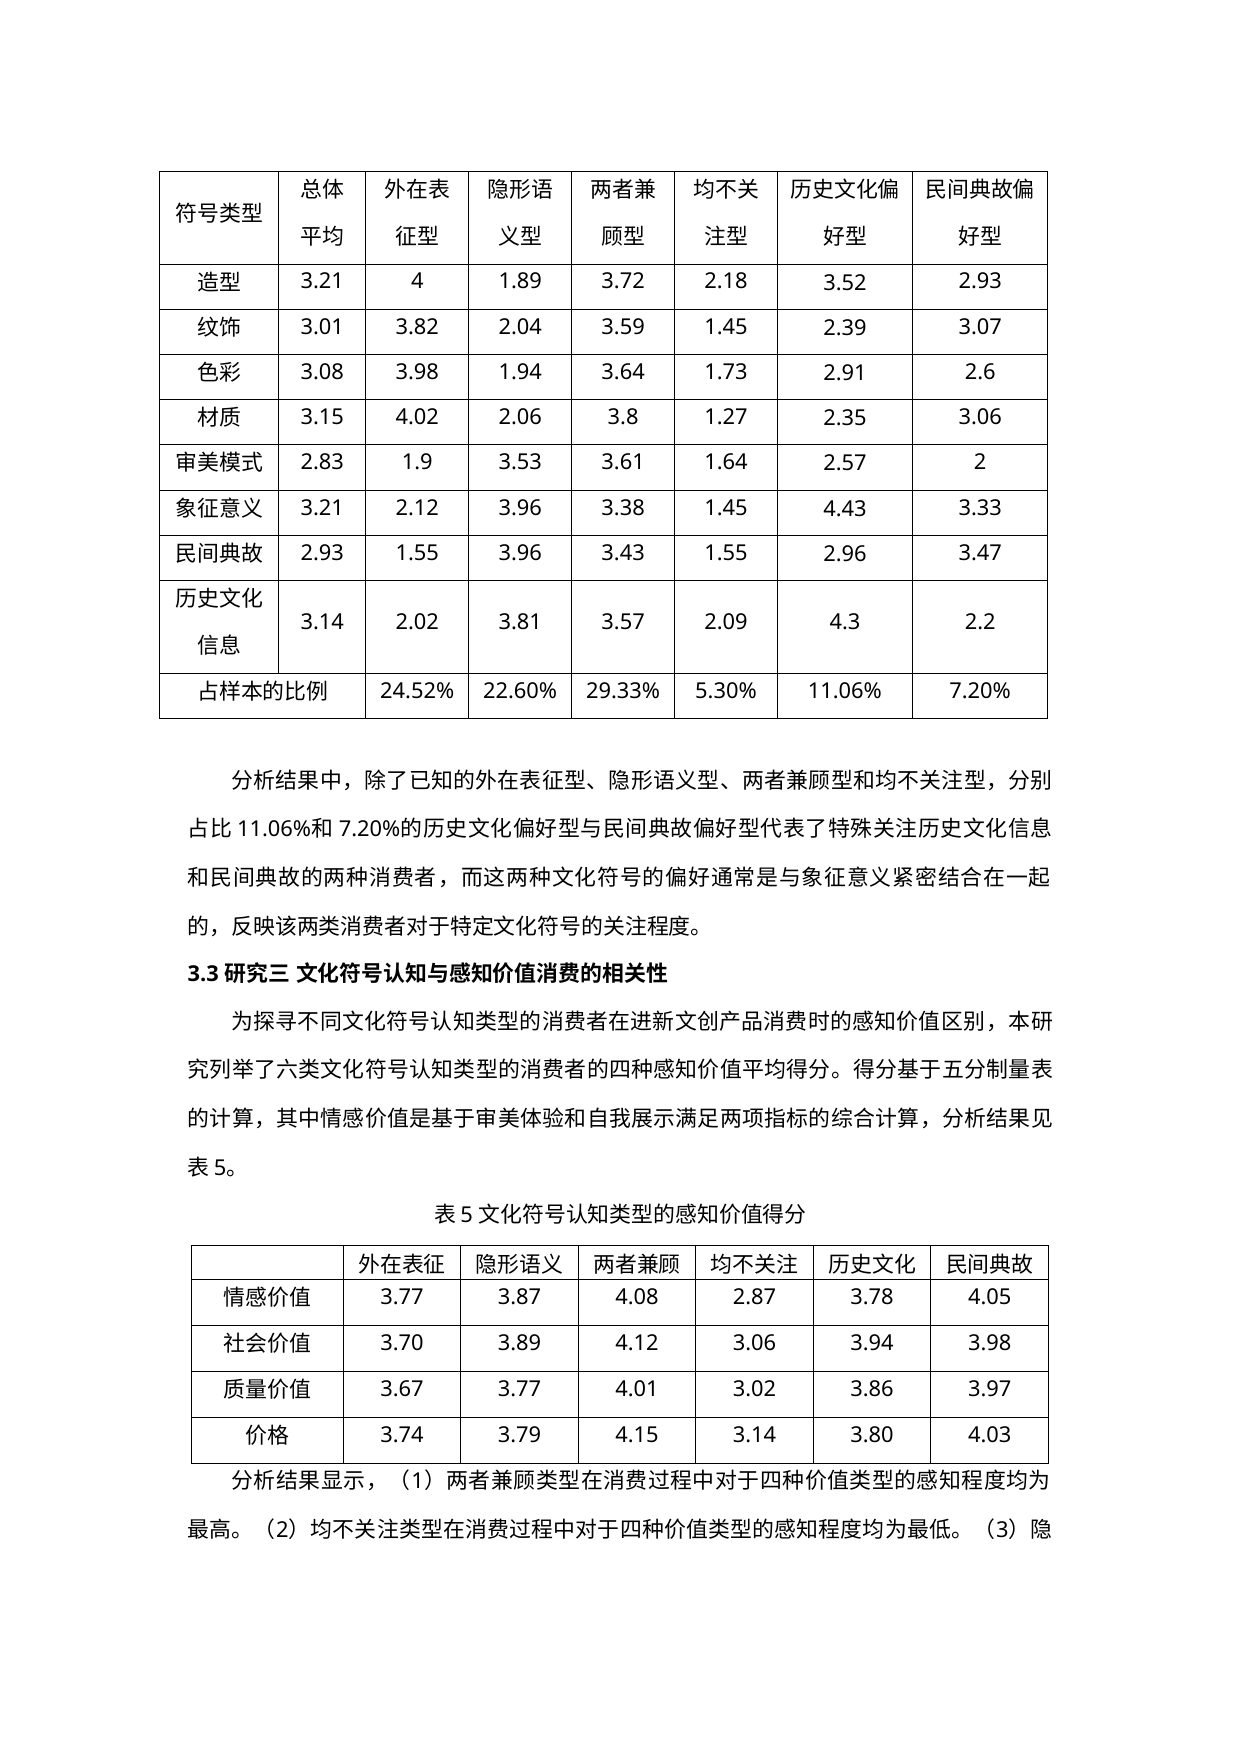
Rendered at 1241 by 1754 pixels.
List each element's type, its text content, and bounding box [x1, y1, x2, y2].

table_cell 4.03 [931, 1418, 1048, 1463]
table_header 均不关注 [696, 1246, 813, 1279]
table_header 历史文化偏好型 [778, 172, 912, 263]
table_cell 3.86 [814, 1372, 930, 1417]
table_cell 3.02 [696, 1372, 813, 1417]
table_cell 3.06 [913, 400, 1047, 444]
table_header 总体平均 [279, 172, 365, 263]
table_cell 24.52% [366, 674, 468, 718]
table_cell 2.06 [469, 400, 571, 444]
table_cell 22.60% [469, 674, 571, 718]
table_cell 3.53 [469, 445, 571, 489]
table_cell 3.14 [696, 1418, 813, 1463]
table_header 均不关注型 [675, 172, 777, 263]
table_cell 3.57 [572, 581, 674, 673]
table_cell 3.80 [814, 1418, 930, 1463]
table_cell 色彩 [160, 355, 278, 399]
table_cell 4.12 [579, 1326, 695, 1371]
table_cell 3.78 [814, 1280, 930, 1325]
list 3.3 研究三 文化符号认知与感知价值消费的相关性 [187, 957, 1053, 989]
table_cell 3.07 [913, 310, 1047, 354]
table_cell 象征意义 [160, 491, 278, 535]
table_cell 4 [366, 265, 468, 309]
table_cell 3.81 [469, 581, 571, 673]
table_cell 1.73 [675, 355, 777, 399]
table_cell 1.9 [366, 445, 468, 489]
table_header 隐形语义 [461, 1246, 578, 1279]
table_cell 3.33 [913, 491, 1047, 535]
table_cell 3.64 [572, 355, 674, 399]
table_cell 3.72 [572, 265, 674, 309]
table_cell 3.98 [366, 355, 468, 399]
table_cell 4.02 [366, 400, 468, 444]
table_cell 2.93 [279, 536, 365, 580]
table_cell 2.09 [675, 581, 777, 673]
table_cell 2.83 [279, 445, 365, 489]
table_cell 3.08 [279, 355, 365, 399]
table_cell 3.67 [344, 1372, 460, 1417]
table_cell 3.59 [572, 310, 674, 354]
list 分析结果中，除了已知的外在表征型、隐形语义型、两者兼顾型和均不关注型，分别占比11.06%和7.20%的历史文化偏好型与民间典故偏好型代表了特殊关注历史文化信息和民间典故的两种消费者，而这两种文化符号的偏好通常是与象征意义紧密结合在一起的，反映该两类消费者对于特定文化符号的关注程度。 [187, 162, 1053, 942]
table_cell 3.94 [814, 1326, 930, 1371]
table_cell 2.93 [913, 265, 1047, 309]
table_cell 2.96 [778, 536, 912, 580]
table_cell 4.08 [579, 1280, 695, 1325]
table_cell 2 [913, 445, 1047, 489]
table_cell 3.15 [279, 400, 365, 444]
table_cell 3.01 [279, 310, 365, 354]
table_cell 2.6 [913, 355, 1047, 399]
table_cell 2.12 [366, 491, 468, 535]
table_cell 4.3 [778, 581, 912, 673]
table_cell 2.2 [913, 581, 1047, 673]
table_cell 质量价值 [192, 1372, 343, 1417]
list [187, 1464, 1053, 1545]
table_header 历史文化 [814, 1246, 930, 1279]
table_cell 民间典故 [160, 536, 278, 580]
table_cell 3.38 [572, 491, 674, 535]
table_cell 3.14 [279, 581, 365, 673]
table_cell 4.05 [931, 1280, 1048, 1325]
table_cell 3.79 [461, 1418, 578, 1463]
table_cell 3.74 [344, 1418, 460, 1463]
table_cell 3.21 [279, 265, 365, 309]
table_cell 3.21 [279, 491, 365, 535]
table_cell 社会价值 [192, 1326, 343, 1371]
table_cell 4.43 [778, 491, 912, 535]
table_cell 1.55 [675, 536, 777, 580]
table_cell 材质 [160, 400, 278, 444]
table_cell 审美模式 [160, 445, 278, 489]
table_cell 3.43 [572, 536, 674, 580]
table_cell 2.57 [778, 445, 912, 489]
table_cell 3.89 [461, 1326, 578, 1371]
table_cell 2.39 [778, 310, 912, 354]
table_header 两者兼顾 [579, 1246, 695, 1279]
list 表5 文化符号认知类型的感知价值得分 [187, 1198, 1053, 1230]
table_cell 3.61 [572, 445, 674, 489]
table_header 民间典故 [931, 1246, 1048, 1279]
table_cell 3.97 [931, 1372, 1048, 1417]
table_cell 情感价值 [192, 1280, 343, 1325]
table_cell 历史文化信息 [160, 581, 278, 673]
table_cell 造型 [160, 265, 278, 309]
table_cell 占样本的比例 [160, 674, 365, 718]
table_cell 3.77 [461, 1372, 578, 1417]
table_cell 3.82 [366, 310, 468, 354]
table_cell 3.06 [696, 1326, 813, 1371]
table_cell 价格 [192, 1418, 343, 1463]
table_cell 3.8 [572, 400, 674, 444]
table_cell 4.01 [579, 1372, 695, 1417]
table_cell 1.64 [675, 445, 777, 489]
table_cell 4.15 [579, 1418, 695, 1463]
table_cell 2.91 [778, 355, 912, 399]
table_cell 3.52 [778, 265, 912, 309]
table_cell 3.77 [344, 1280, 460, 1325]
table_cell 3.47 [913, 536, 1047, 580]
table_cell 1.89 [469, 265, 571, 309]
table_cell 3.96 [469, 491, 571, 535]
table_header 外在表征 [344, 1246, 460, 1279]
table_cell 3.98 [931, 1326, 1048, 1371]
table_header [192, 1246, 343, 1279]
table_cell 7.20% [913, 674, 1047, 718]
table_cell 纹饰 [160, 310, 278, 354]
table_header 民间典故偏好型 [913, 172, 1047, 263]
table_cell 11.06% [778, 674, 912, 718]
table_cell 1.94 [469, 355, 571, 399]
list 为探寻不同文化符号认知类型的消费者在进新文创产品消费时的感知价值区别，本研究列举了六类文化符号认知类型的消费者的四种感知价值平均得分。得分基于五分制量表的计算，其中情感价值是基于审美体验和自我展示满足两项指标的综合计算，分析结果见表5。 [187, 1004, 1053, 1183]
table_cell 5.30% [675, 674, 777, 718]
table_cell 2.87 [696, 1280, 813, 1325]
table_cell 1.27 [675, 400, 777, 444]
table_cell 2.02 [366, 581, 468, 673]
table_cell 1.55 [366, 536, 468, 580]
table_cell 3.70 [344, 1326, 460, 1371]
table_cell 29.33% [572, 674, 674, 718]
table_cell 1.45 [675, 491, 777, 535]
table_header 符号类型 [160, 172, 278, 263]
table_cell 2.18 [675, 265, 777, 309]
table_cell 1.45 [675, 310, 777, 354]
table_header 隐形语义型 [469, 172, 571, 263]
table_cell 3.87 [461, 1280, 578, 1325]
table_header 外在表征型 [366, 172, 468, 263]
table_cell 2.35 [778, 400, 912, 444]
table_cell 2.04 [469, 310, 571, 354]
table_header 两者兼顾型 [572, 172, 674, 263]
table_cell 3.96 [469, 536, 571, 580]
